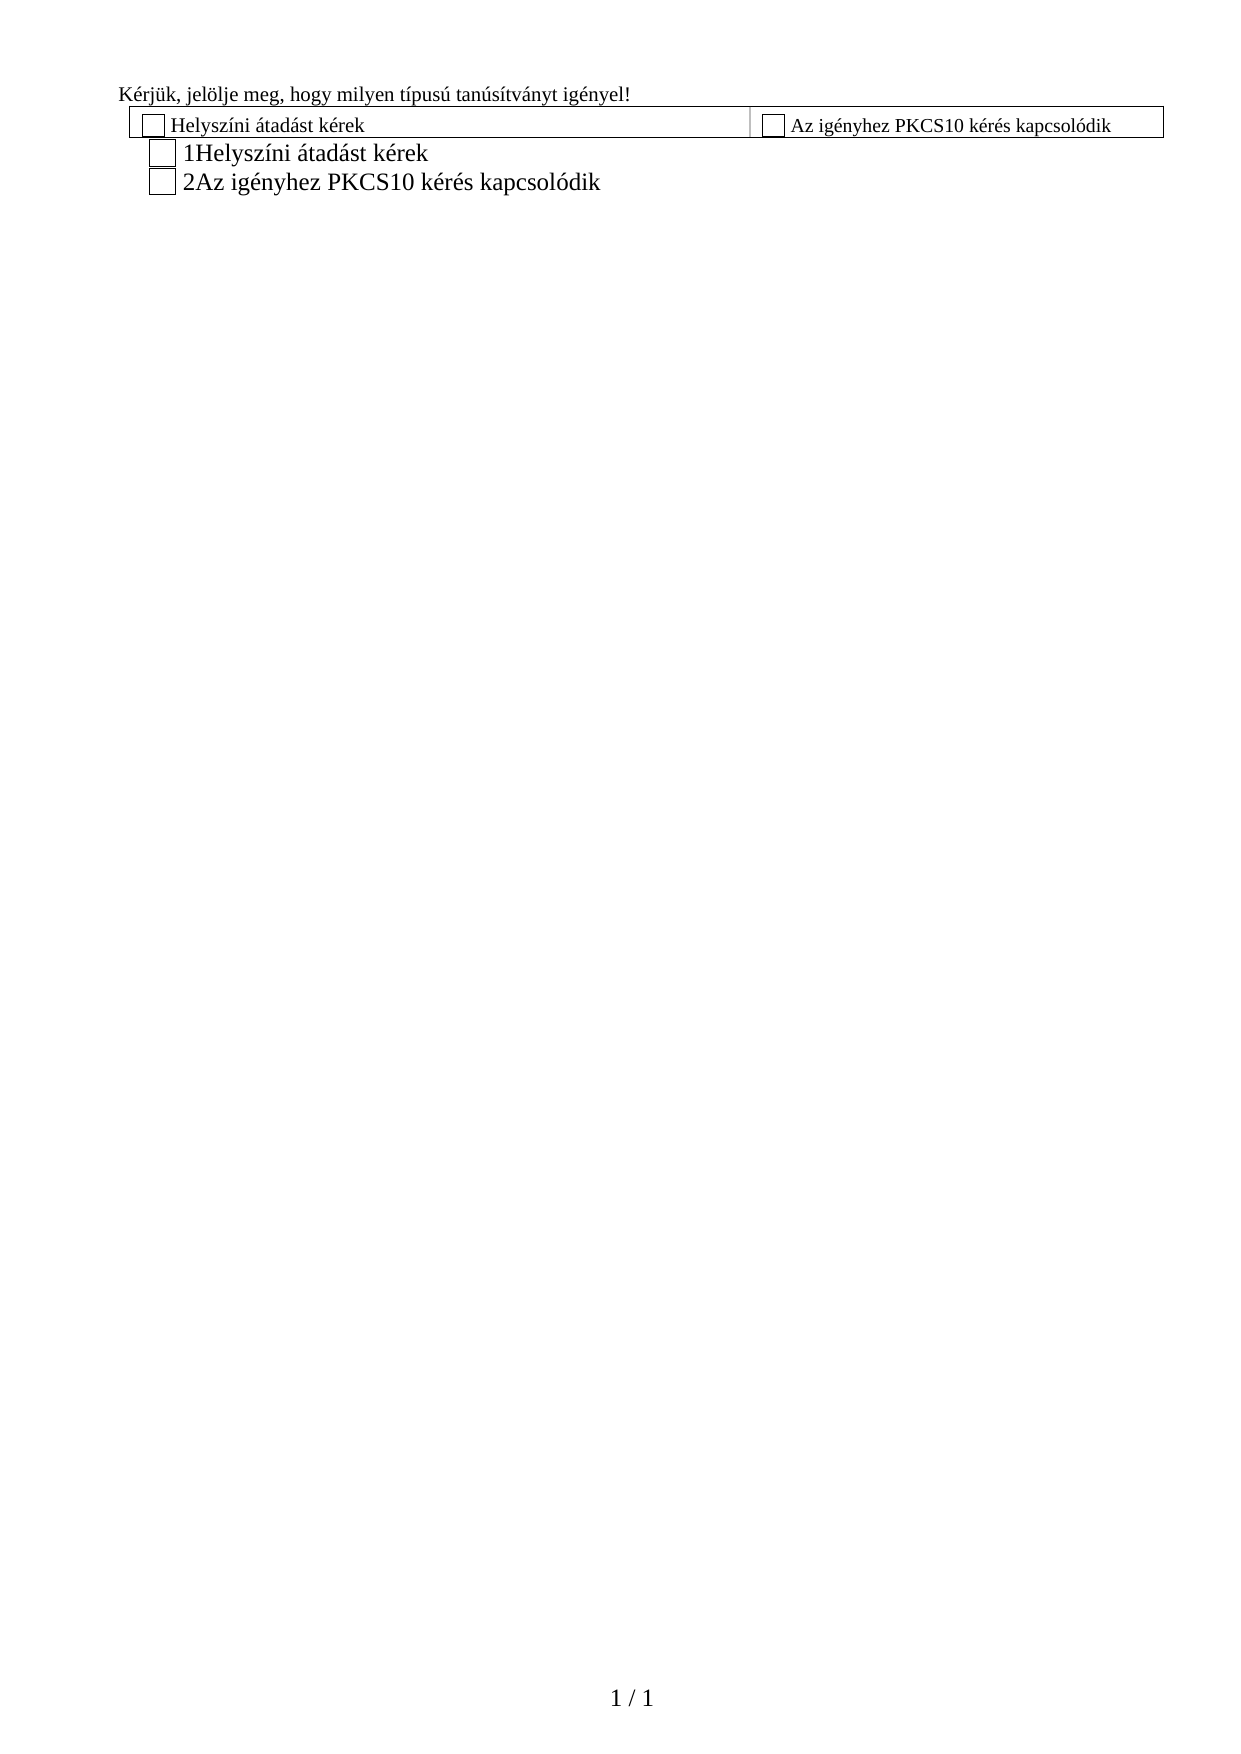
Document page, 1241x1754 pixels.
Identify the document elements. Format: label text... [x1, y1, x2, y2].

text Kérjük, jelölje meg, hogy milyen típusú tanúsítványt igényel! [118, 86, 1137, 106]
text 1Helyszíni átadást kérek [148, 138, 1122, 167]
text 2Az igényhez PKCS10 kérés kapcsolódik [148, 167, 1122, 195]
table_header Helyszíni átadást kérek [130, 107, 749, 137]
table_header Az igényhez PKCS10 kérés kapcsolódik [751, 107, 1163, 137]
